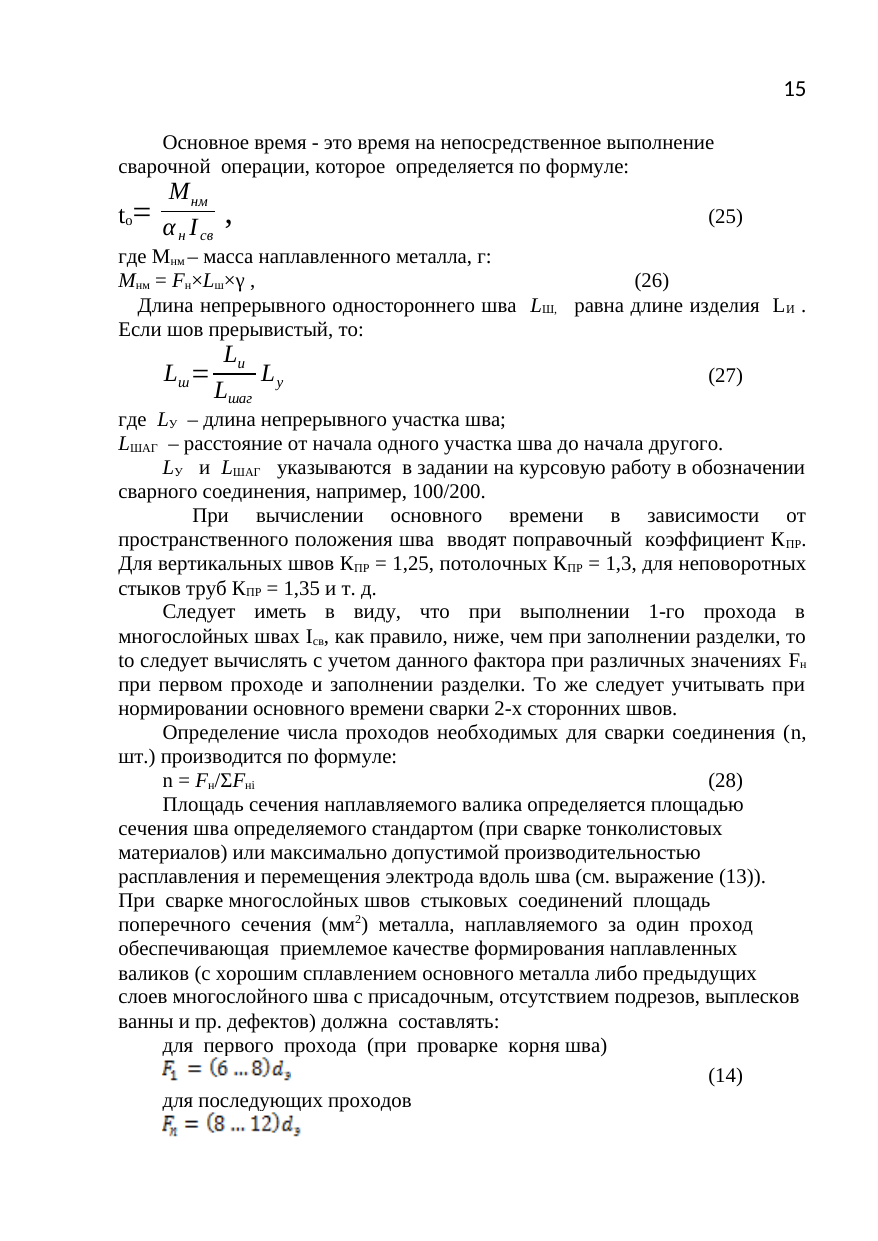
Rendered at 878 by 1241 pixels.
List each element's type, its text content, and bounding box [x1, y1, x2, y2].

text Определение числа проходов необходимых для сварки соединения (n, шт.) производится по формуле: [118, 720, 806, 768]
text для первого прохода (при проварке корня шва) [118, 1033, 806, 1057]
text n = Fн/ΣFнi (28) [118, 768, 806, 792]
text Площадь сечения наплавляемого валика определяется площадью сечения шва определяемого стандартом (при сварке тонколистовых материалов) или максимально допустимой производительностью расплавления и перемещения электрода вдоль шва (см. выражение (13)). При сварке многослойных швов стыковых соединений площадь поперечного сечения (мм2) металла, наплавляемого за один проход обеспечивающая приемлемое качестве формирования наплавленных валиков (с хорошим сплавлением основного металла либо предыдущих слоев многослойного шва с присадочным, отсутствием подрезов, выплесков ванны и пр. дефектов) должна составлять: [118, 792, 806, 1033]
text LУ и LШАГ указываются в задании на курсовую работу в обозначении сварного соединения, например, 100/200. [118, 455, 806, 503]
text (27) [118, 341, 806, 407]
text tо= , (25) [118, 178, 806, 244]
text Мнм = Fн×Lш×γ , (26) [118, 268, 806, 292]
text для последующих проходов [118, 1088, 806, 1112]
text Следует иметь в виду, что при выполнении 1-го прохода в многослойных швах Iсв, как правило, ниже, чем при заполнении разделки, то tо следует вычислять с учетом данного фактора при различных значениях Fн при первом проходе и заполнении разделки. То же следует учитывать при нормировании основного времени сварки 2-х сторонних швов. [118, 599, 806, 720]
text (14) [118, 1057, 806, 1088]
text где LУ – длина непрерывного участка шва; [118, 407, 806, 431]
text Основное время - это время на непосредственное выполнение сварочной операции, которое определяется по формуле: [118, 130, 806, 178]
text LШАГ – расстояние от начала одного участка шва до начала другого. [118, 431, 806, 455]
picture [162, 1111, 310, 1138]
text где Мнм – масса наплавленного металла, г: [118, 244, 806, 268]
text Длина непрерывного одностороннего шва LШ, равна длине изделия LИ . Если шов прерывистый, то: [118, 292, 806, 341]
text При вычислении основного времени в зависимости от пространственного положения шва вводят поправочный коэффициент КПР. Для вертикальных швов КПР = 1,25, потолочных КПР = 1,3, для неповоротных стыков труб КПР = 1,35 и т. д. [118, 503, 806, 599]
picture [162, 1056, 291, 1082]
